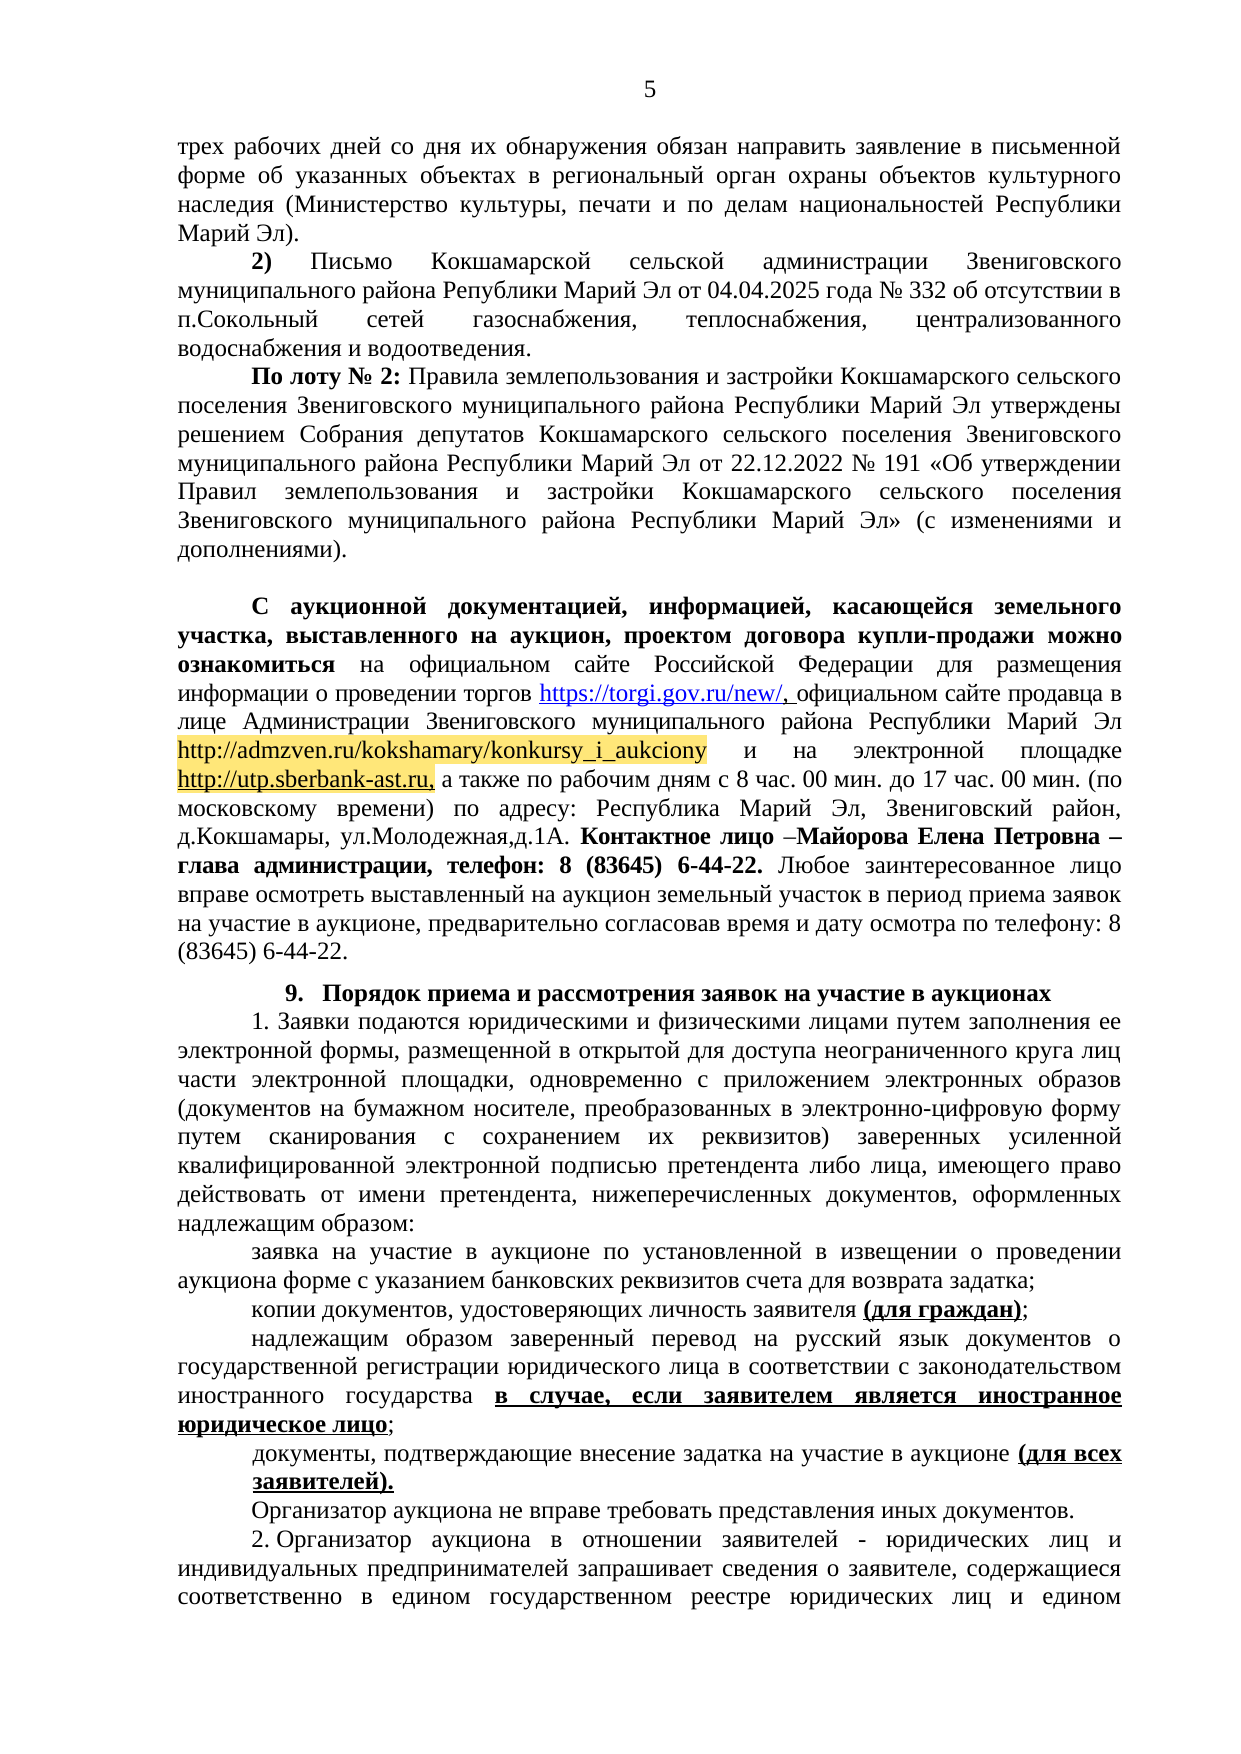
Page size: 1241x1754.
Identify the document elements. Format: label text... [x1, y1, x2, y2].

text Организатор аукциона не вправе требовать представления иных документов. [177, 1495, 1122, 1524]
list Порядок приема и рассмотрения заявок на участие в аукционах [214, 978, 1122, 1006]
text документы, подтверждающие внесение задатка на участие в аукционе (для всех заявителей). [252, 1438, 1122, 1495]
text По лоту № 2: Правила землепользования и застройки Кокшамарского сельского поселения Звениговского муниципального района Республики Марий Эл утверждены решением Собрания депутатов Кокшамарского сельского поселения Звениговского муниципального района Республики Марий Эл от 22.12.2022 № 191 «Об утверждении Правил землепользования и застройки Кокшамарского сельского поселения Звениговского муниципального района Республики Марий Эл» (с изменениями и дополнениями). [177, 361, 1122, 563]
text заявка на участие в аукционе по установленной в извещении о проведении аукциона форме с указанием банковских реквизитов счета для возврата задатка; [177, 1236, 1122, 1294]
text копии документов, удостоверяющих личность заявителя (для граждан); [177, 1294, 1122, 1323]
text 2) Письмо Кокшамарской сельской администрации Звениговского муниципального района Републики Марий Эл от 04.04.2025 года № 332 об отсутствии в п.Сокольный сетей газоснабжения, теплоснабжения, централизованного водоснабжения и водоотведения. [177, 246, 1122, 361]
text надлежащим образом заверенный перевод на русский язык документов о государственной регистрации юридического лица в соответствии с законодательством иностранного государства в случае, если заявителем является иностранное юридическое лицо; [177, 1323, 1122, 1438]
text 1. Заявки подаются юридическими и физическими лицами путем заполнения ее электронной формы, размещенной в открытой для доступа неограниченного круга лиц части электронной площадки, одновременно с приложением электронных образов (документов на бумажном носителе, преобразованных в электронно-цифровую форму путем сканирования с сохранением их реквизитов) заверенных усиленной квалифицированной электронной подписью претендента либо лица, имеющего право действовать от имени претендента, нижеперечисленных документов, оформленных надлежащим образом: [177, 1006, 1122, 1236]
text С аукционной документацией, информацией, касающейся земельного участка, выставленного на аукцион, проектом договора купли-продажи можно ознакомиться на официальном сайте Российской Федерации для размещения информации о проведении торгов https://torgi.gov.ru/new/, официальном сайте продавца в лице Администрации Звениговского муниципального района Республики Марий Эл http://admzven.ru/kokshamary/konkursy_i_aukciony и на электронной площадке http://utp.sberbank-ast.ru, а также по рабочим дням с 8 час. 00 мин. до 17 час. 00 мин. (по московскому времени) по адресу: Республика Марий Эл, Звениговский район, д.Кокшамары, ул.Молодежная,д.1А. Контактное лицо –Майорова Елена Петровна – глава администрации, телефон: 8 (83645) 6-44-22. Любое заинтересованное лицо вправе осмотреть выставленный на аукцион земельный участок в период приема заявок на участие в аукционе, предварительно согласовав время и дату осмотра по телефону: 8 (83645) 6-44-22. [177, 591, 1122, 965]
